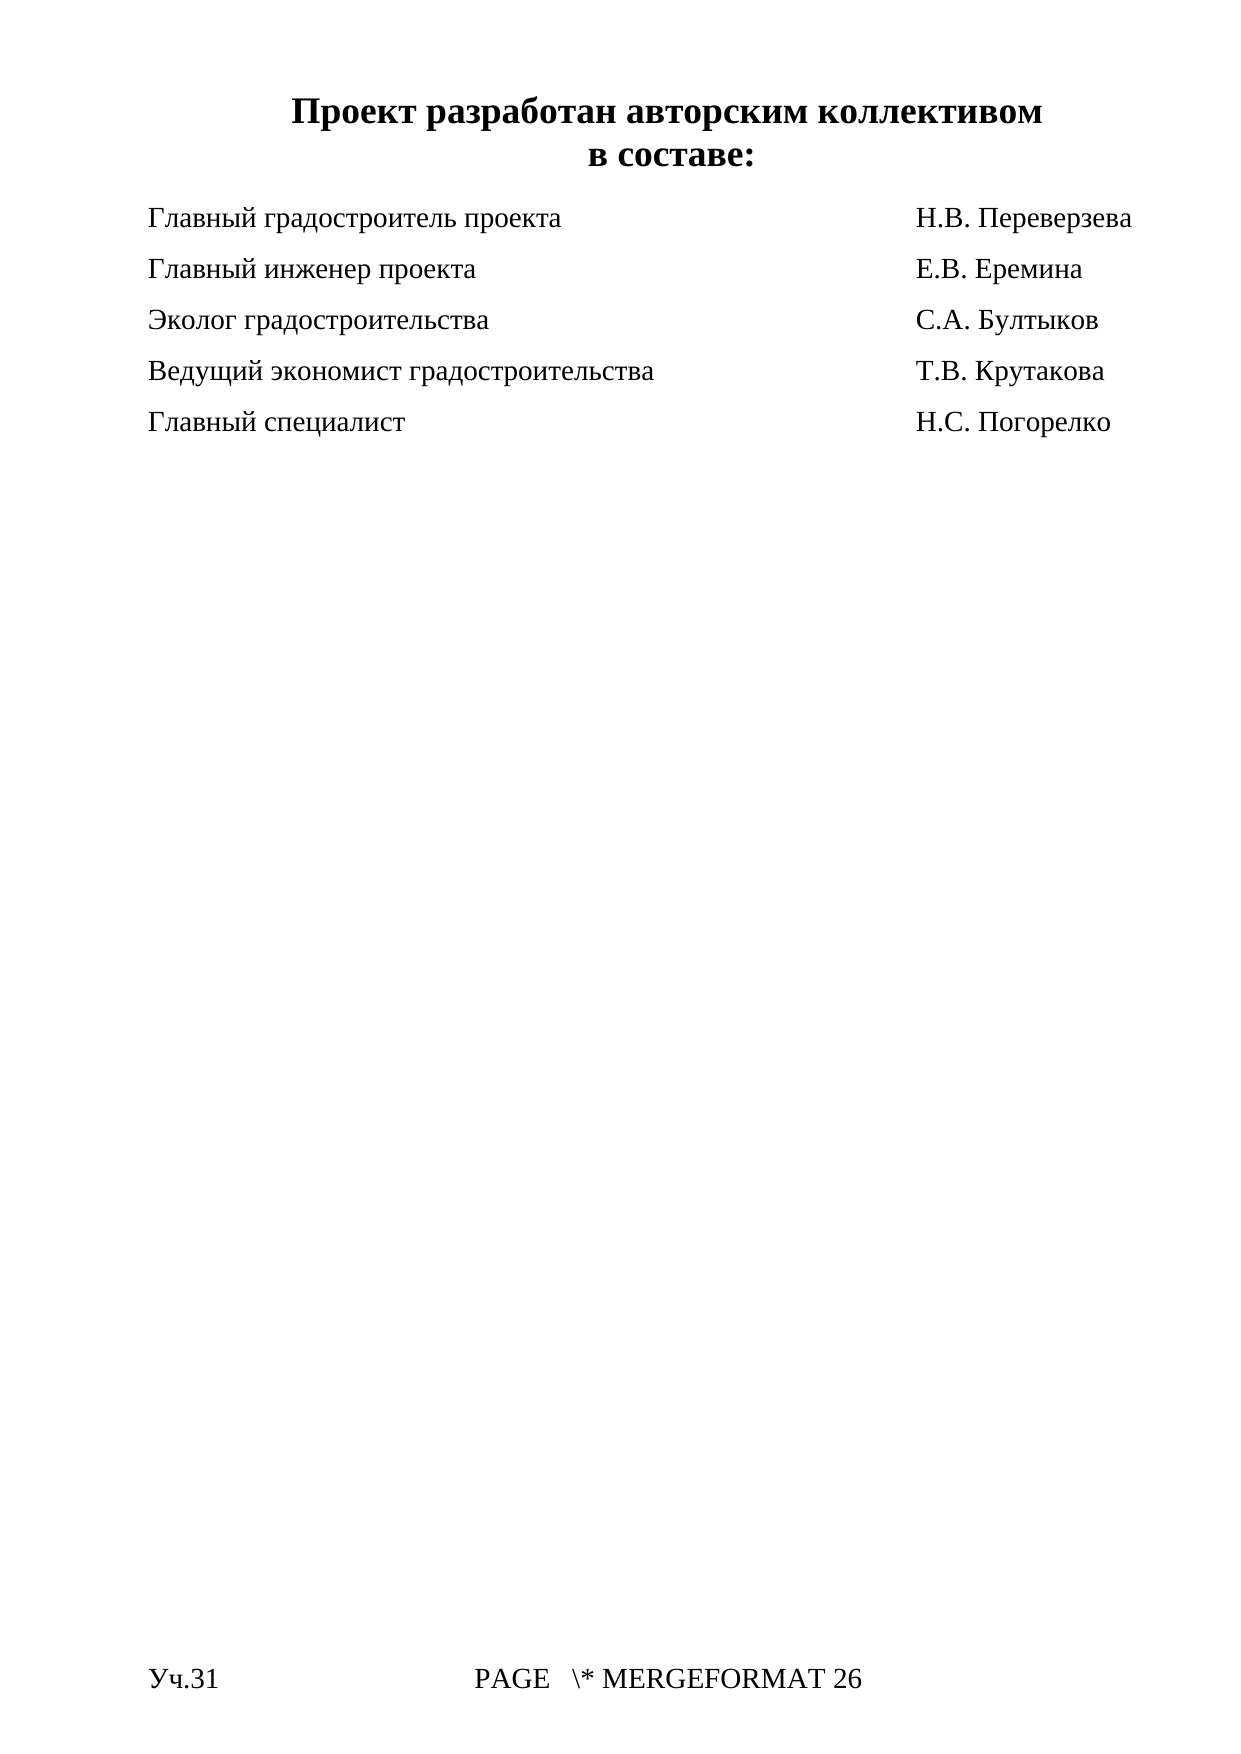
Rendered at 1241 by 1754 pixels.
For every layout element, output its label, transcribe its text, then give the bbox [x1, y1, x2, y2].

text Проект разработан авторским коллективом в составе: [148, 89, 1196, 175]
text Эколог градостроительства С.А. Бултыков [148, 302, 1196, 336]
text Ведущий экономист градостроительства Т.В. Крутакова [148, 353, 1196, 387]
text Главный градостроитель проекта Н.В. Переверзева [148, 200, 1196, 233]
text Главный специалист Н.С. Погорелко [148, 404, 1196, 438]
text Главный инженер проекта Е.В. Еремина [148, 251, 1196, 284]
